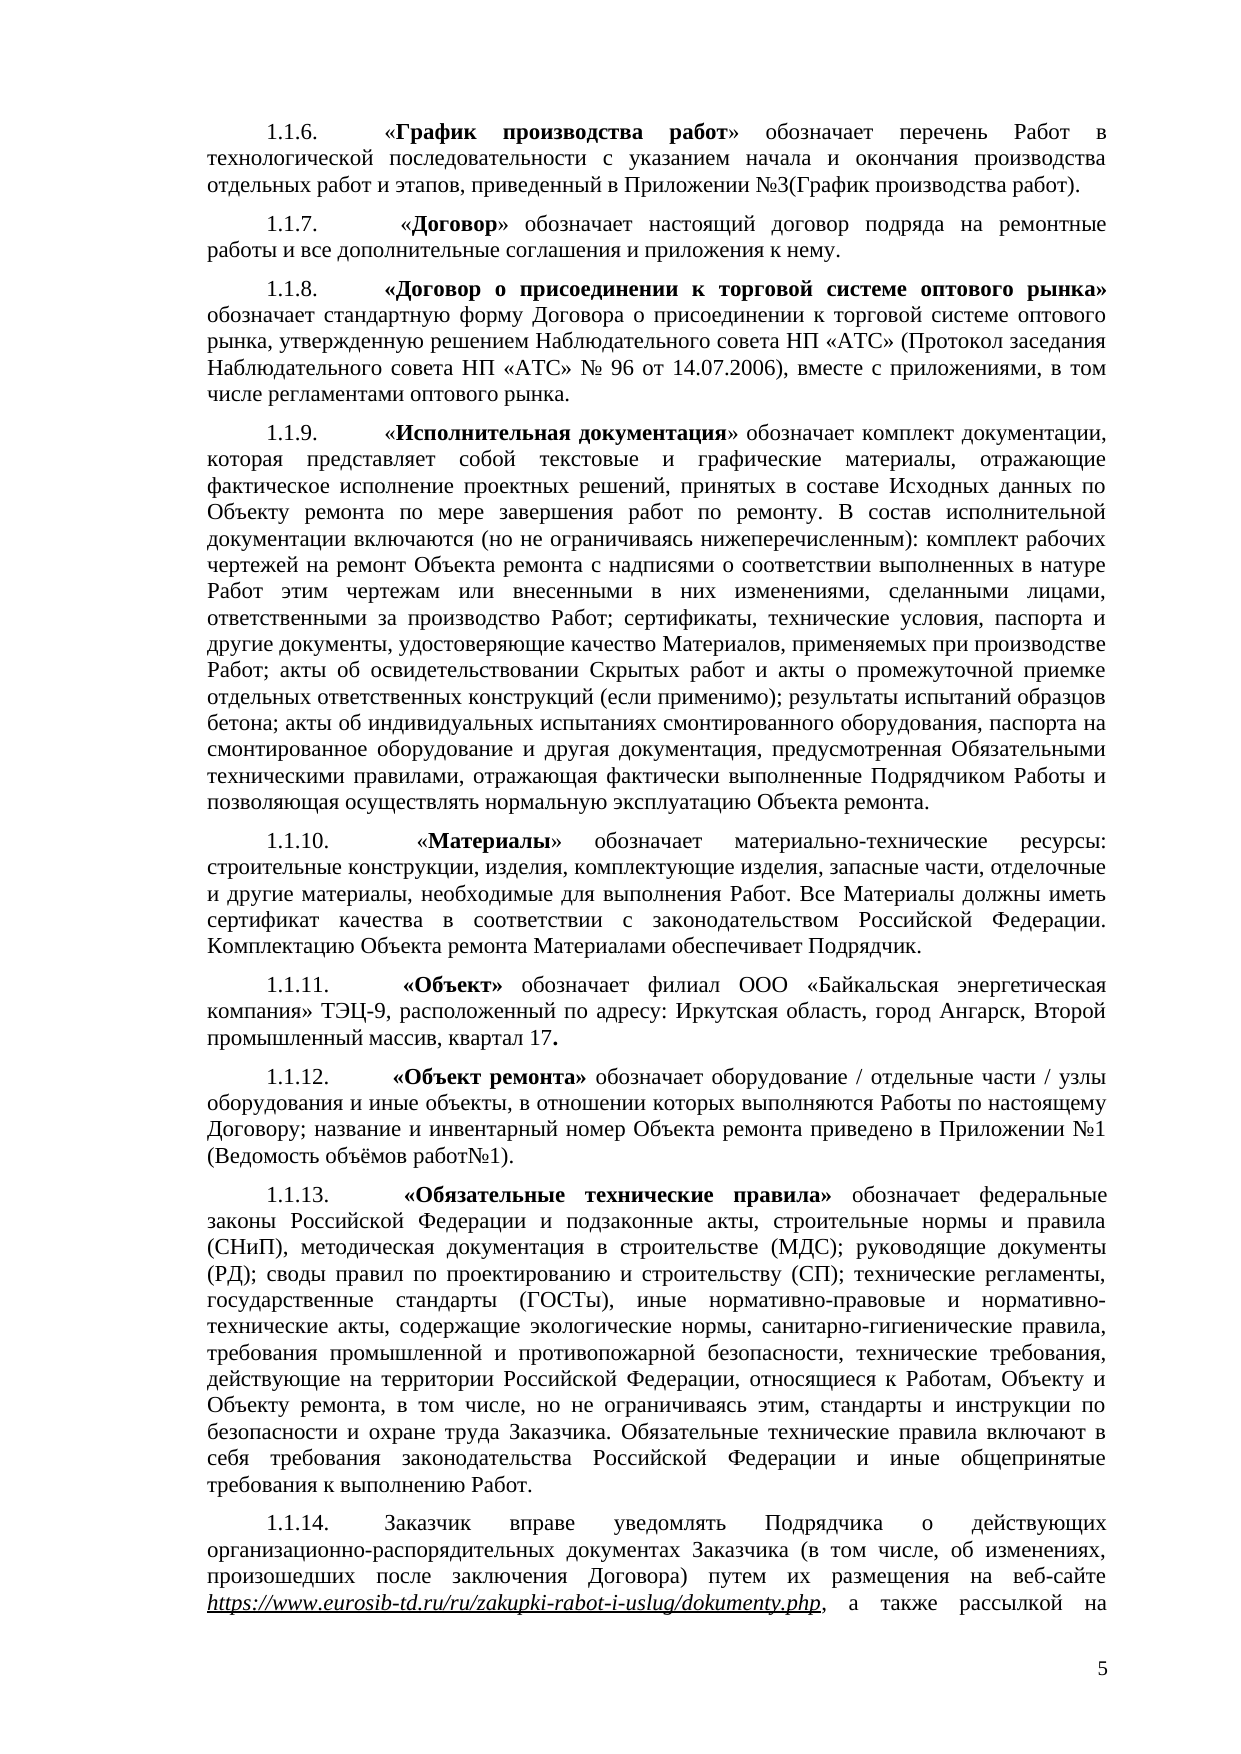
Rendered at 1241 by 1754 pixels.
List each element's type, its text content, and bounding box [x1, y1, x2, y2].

text «Объект ремонта» обозначает оборудование / отдельные части / узлы оборудования и иные объекты, в отношении которых выполняются Работы по настоящему Договору; название и инвентарный номер Объекта ремонта приведено в Приложении №1 (Ведомость объёмов работ№1). [207, 1063, 1107, 1168]
text «График производства работ» обозначает перечень Работ в технологической последовательности с указанием начала и окончания производства отдельных работ и этапов, приведенный в Приложении №3(График производства работ). [207, 118, 1107, 197]
text «Материалы» обозначает материально-технические ресурсы: строительные конструкции, изделия, комплектующие изделия, запасные части, отделочные и другие материалы, необходимые для выполнения Работ. Все Материалы должны иметь сертификат качества в соответствии с законодательством Российской Федерации. Комплектацию Объекта ремонта Материалами обеспечивает Подрядчик. [207, 827, 1107, 959]
text «Договор о присоединении к торговой системе оптового рынка» обозначает стандартную форму Договора о присоединении к торговой системе оптового рынка, утвержденную решением Наблюдательного совета НП «АТС» (Протокол заседания Наблюдательного совета НП «АТС» № 96 от 14.07.2006), вместе с приложениями, в том числе регламентами оптового рынка. [207, 275, 1107, 407]
text «Объект» обозначает филиал ООО «Байкальская энергетическая компания» ТЭЦ-9, расположенный по адресу: Иркутская область, город Ангарск, Второй промышленный массив, квартал 17. [207, 971, 1107, 1050]
text «Исполнительная документация» обозначает комплект документации, которая представляет собой текстовые и графические материалы, отражающие фактическое исполнение проектных решений, принятых в составе Исходных данных по Объекту ремонта по мере завершения работ по ремонту. В состав исполнительной документации включаются (но не ограничиваясь нижеперечисленным): комплект рабочих чертежей на ремонт Объекта ремонта с надписями о соответствии выполненных в натуре Работ этим чертежам или внесенными в них изменениями, сделанными лицами, ответственными за производство Работ; сертификаты, технические условия, паспорта и другие документы, удостоверяющие качество Материалов, применяемых при производстве Работ; акты об освидетельствовании Скрытых работ и акты о промежуточной приемке отдельных ответственных конструкций (если применимо); результаты испытаний образцов бетона; акты об индивидуальных испытаниях смонтированного оборудования, паспорта на смонтированное оборудование и другая документация, предусмотренная Обязательными техническими правилами, отражающая фактически выполненные Подрядчиком Работы и позволяющая осуществлять нормальную эксплуатацию Объекта ремонта. [207, 419, 1107, 814]
text «Договор» обозначает настоящий договор подряда на ремонтные работы и все дополнительные соглашения и приложения к нему. [207, 210, 1107, 262]
text «Обязательные технические правила» обозначает федеральные законы Российской Федерации и подзаконные акты, строительные нормы и правила (СНиП), методическая документация в строительстве (МДС); руководящие документы (РД); своды правил по проектированию и строительству (СП); технические регламенты, государственные стандарты (ГОСТы), иные нормативно-правовые и нормативно-технические акты, содержащие экологические нормы, санитарно-гигиенические правила, требования промышленной и противопожарной безопасности, технические требования, действующие на территории Российской Федерации, относящиеся к Работам, Объекту и Объекту ремонта, в том числе, но не ограничиваясь этим, стандарты и инструкции по безопасности и охране труда Заказчика. Обязательные технические правила включают в себя требования законодательства Российской Федерации и иные общепринятые требования к выполнению Работ. [207, 1181, 1107, 1497]
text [207, 1509, 1107, 1615]
